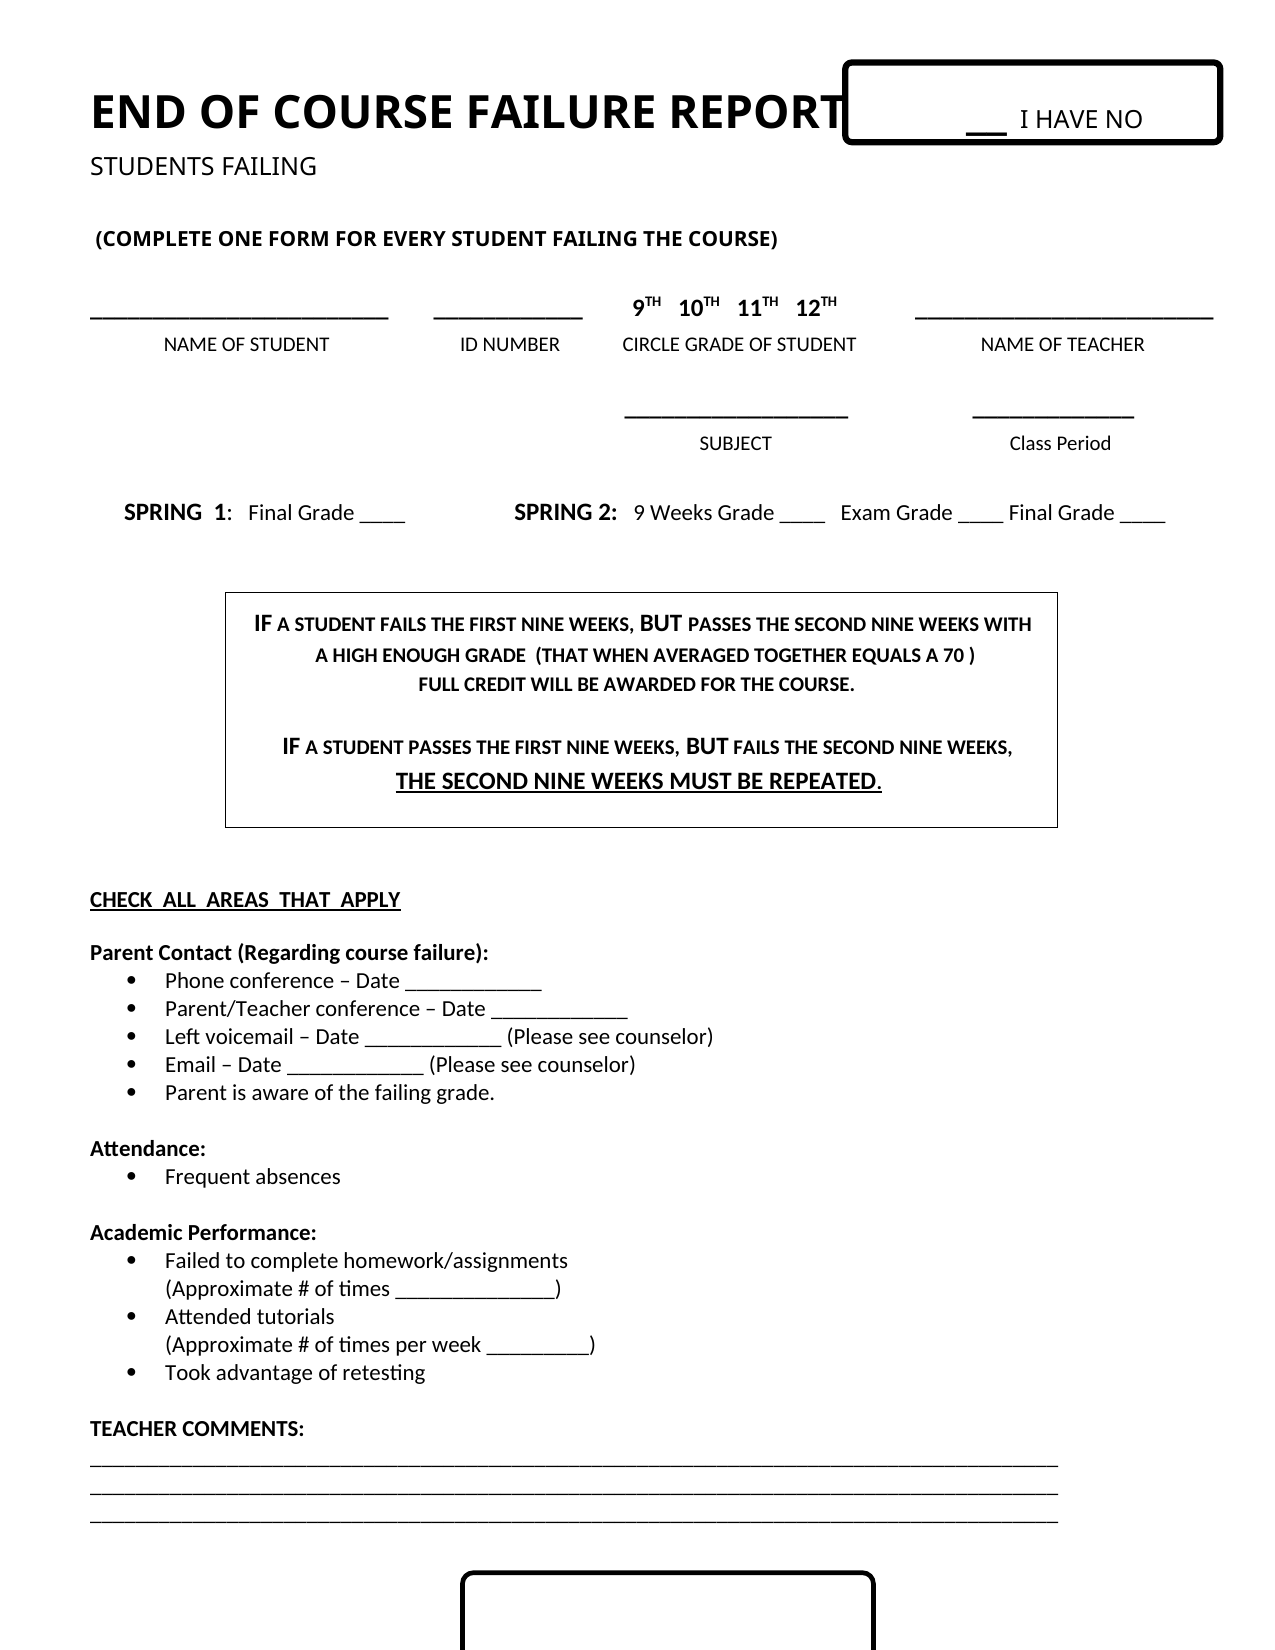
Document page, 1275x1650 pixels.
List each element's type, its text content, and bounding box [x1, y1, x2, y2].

text ________________________ ____________ 9TH 10TH 11TH 12TH ________________________ NAME OF STUDENT ID NUMBER CIRCLE GRADE OF STUDENT NAME OF TEACHER __________________ _____________ SUBJECT Class Period SPRING 1: Final Grade ____ SPRING 2: 9 Weeks Grade ____ Exam Grade ____ Final Grade ____ [90, 292, 1249, 526]
list Phone conference – Date ____________ [127, 966, 1249, 994]
list Took advantage of retesting [127, 1358, 1249, 1386]
list Left voicemail – Date ____________ (Please see counselor) [127, 1022, 1249, 1050]
list Parent is aware of the failing grade. [127, 1078, 1249, 1106]
list Attended tutorials [127, 1302, 1249, 1330]
text END OF COURSE FAILURE REPORT __ I HAVE NO STUDENTS FAILING (COMPLETE ONE FORM FOR EVERY STUDENT FAILING THE COURSE) [90, 75, 1249, 261]
list Failed to complete homework/assignments [127, 1246, 1249, 1274]
list Academic Performance: [90, 1218, 1249, 1246]
list Email – Date ____________ (Please see counselor) [127, 1050, 1249, 1078]
text IF A STUDENT FAILS THE FIRST NINE WEEKS, BUT PASSES THE SECOND NINE WEEKS WITH A HIGH ENOUGH GRADE (THAT WHEN AVERAGED TOGETHER EQUALS A 70 ) FULL CREDIT WILL BE AWARDED FOR THE COURSE. IF A STUDENT PASSES THE FIRST NINE WEEKS, BUT FAILS THE SECOND NINE WEEKS, THE SECOND NINE WEEKS MUST BE REPEATED. [90, 552, 1249, 828]
list Frequent absences [127, 1162, 1249, 1190]
text Attendance: [90, 1106, 1249, 1162]
text (Approximate # of times ______________) [165, 1274, 1249, 1302]
text _____________________________________________________________________________________ [90, 1498, 1249, 1526]
list Parent/Teacher conference – Date ____________ [127, 994, 1249, 1022]
text TEACHER COMMENTS: _____________________________________________________________________________________ [90, 1414, 1249, 1470]
text Parent Contact (Regarding course failure): [90, 938, 1249, 966]
text _____________________________________________________________________________________ [90, 1470, 1249, 1498]
list (Approximate # of times per week _________) [165, 1330, 1249, 1358]
text CHECK ALL AREAS THAT APPLY [90, 853, 1249, 913]
